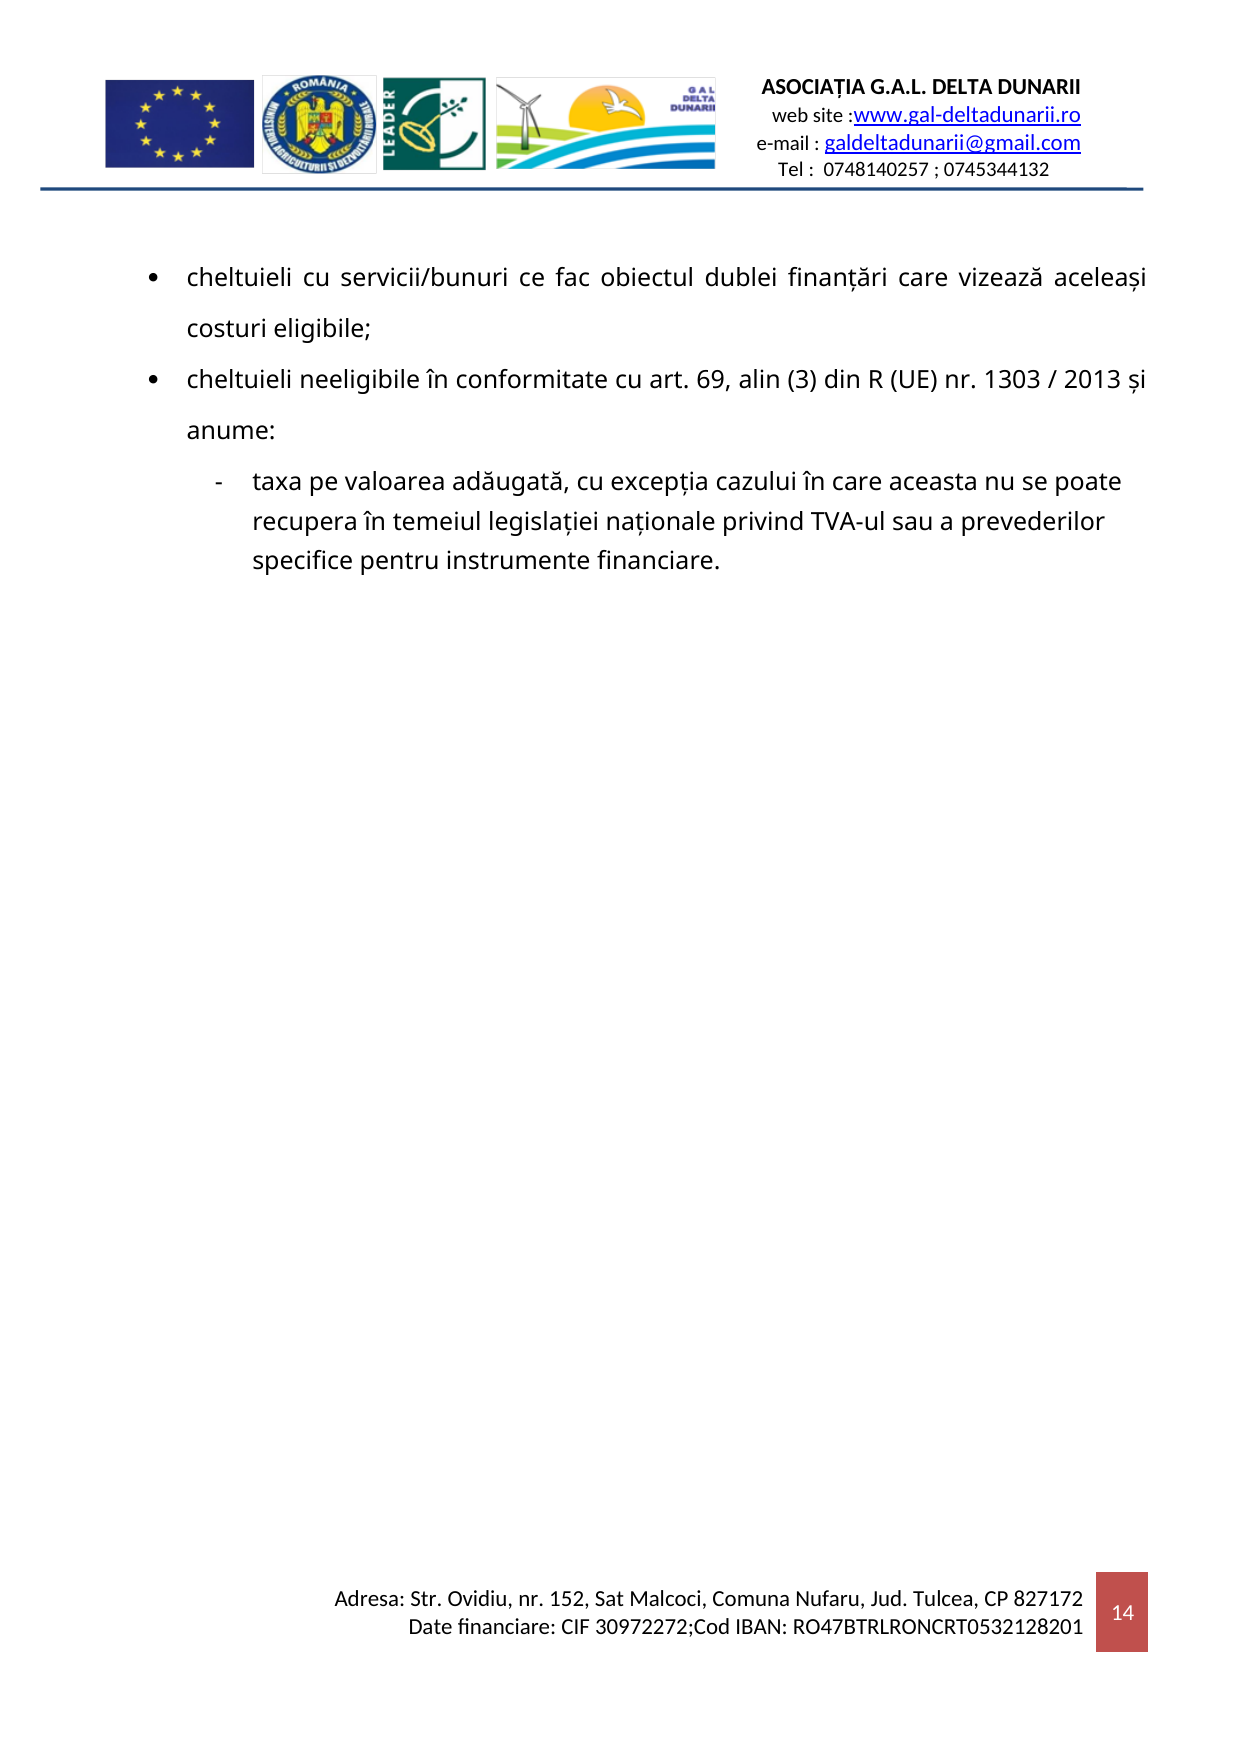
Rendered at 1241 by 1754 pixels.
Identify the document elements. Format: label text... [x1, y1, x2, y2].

list taxa pe valoarea adăugată, cu excepţia cazului în care aceasta nu se poate recupera în temeiul legislaţiei naţionale privind TVA-ul sau a prevederilor specifice pentru instrumente financiare. [214, 464, 1148, 576]
list cheltuieli neeligibile în conformitate cu art. 69, alin (3) din R (UE) nr. 1303 / 2013 și anume: [149, 362, 1148, 447]
list cheltuieli cu servicii/bunuri ce fac obiectul dublei finanțări care vizează aceleași costuri eligibile; [149, 260, 1148, 345]
picture [102, 73, 721, 176]
